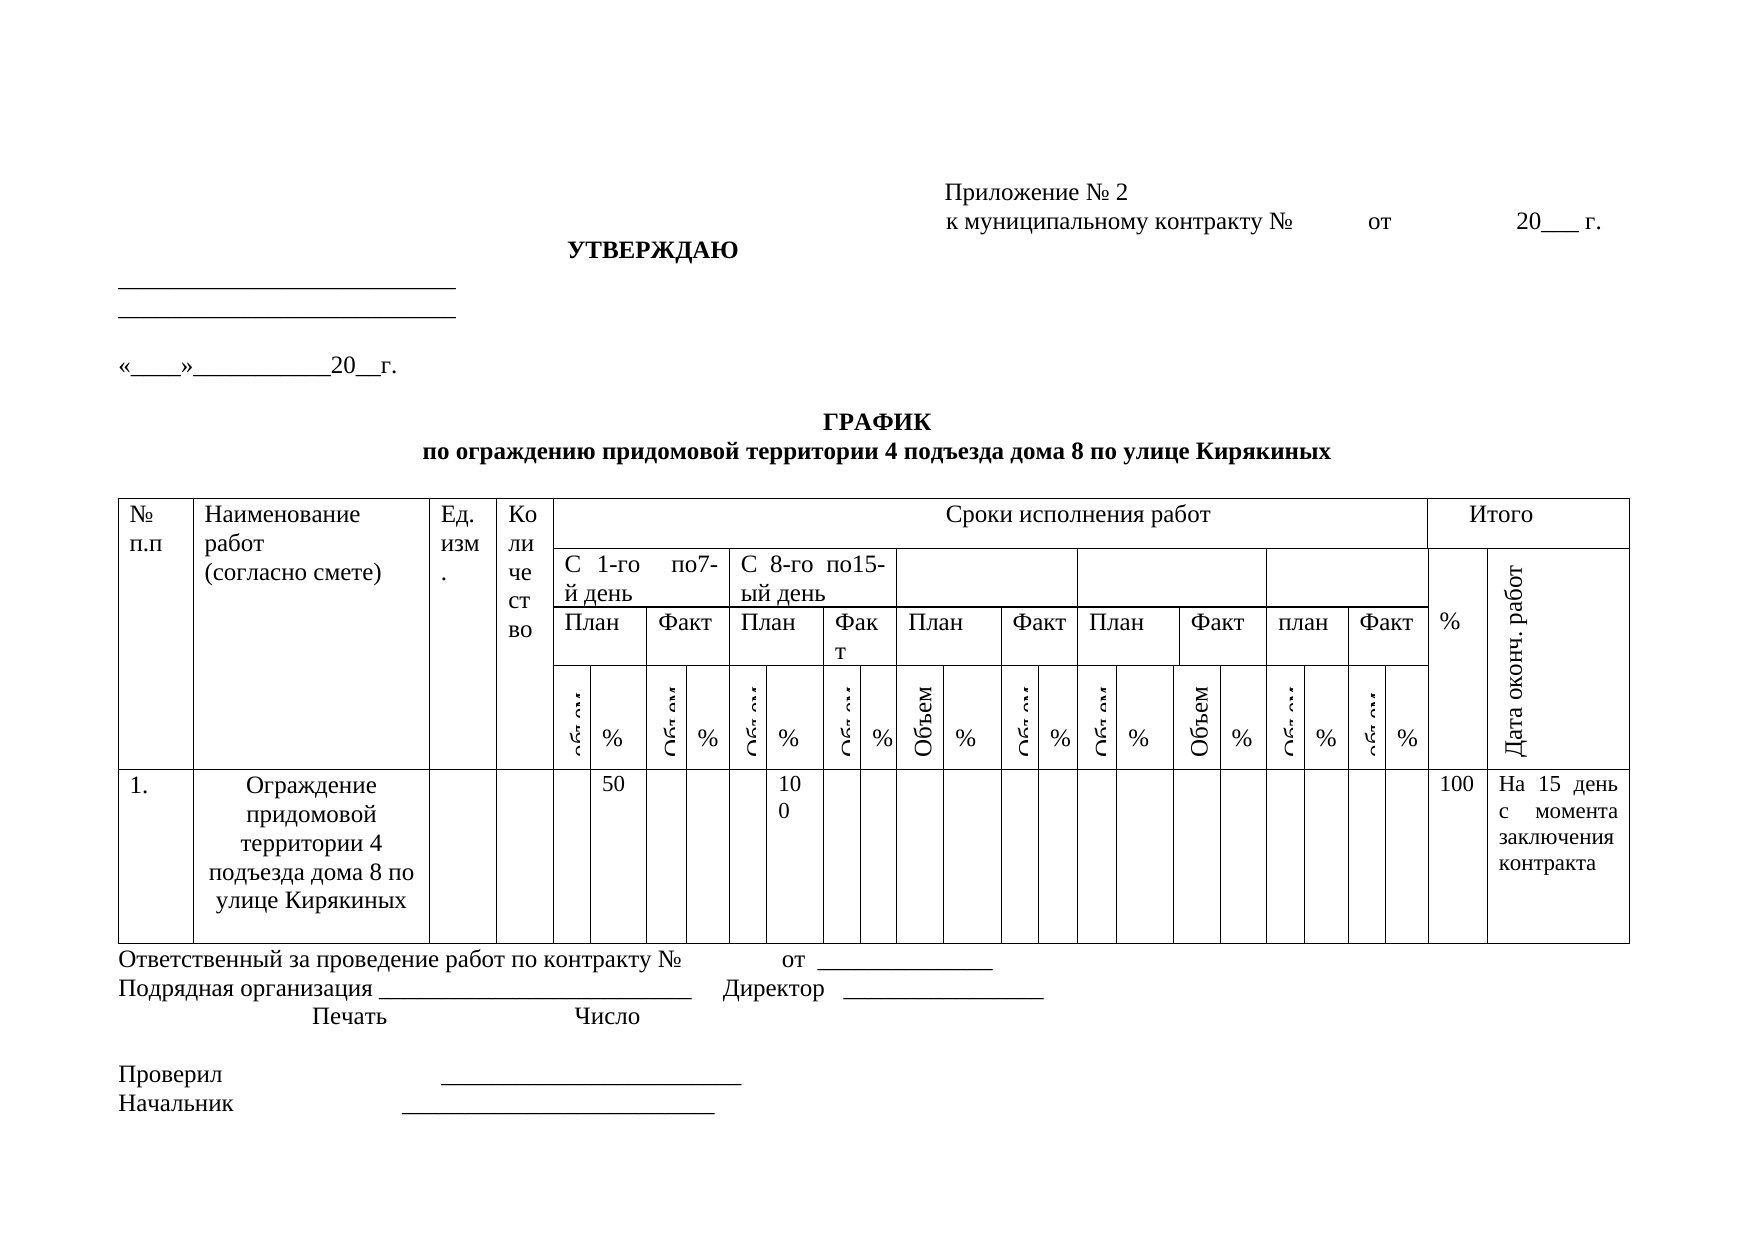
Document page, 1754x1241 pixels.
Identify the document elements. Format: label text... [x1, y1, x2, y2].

table_cell [647, 770, 686, 943]
text Начальник _________________________ [118, 1088, 1636, 1116]
text УТВЕРЖДАЮ [561, 235, 1636, 263]
table_cell объем [1349, 666, 1385, 769]
table_cell План [1078, 608, 1179, 665]
table_cell [824, 770, 860, 943]
table_cell [687, 770, 729, 943]
table_cell Факт [824, 608, 896, 665]
subtitle ГРАФИК [118, 407, 1636, 436]
text «____»___________20__г. [118, 321, 1636, 378]
table_cell Факт [1180, 608, 1266, 665]
table_cell % [1117, 666, 1173, 769]
table_cell % [944, 666, 1001, 769]
table_cell [1117, 770, 1173, 943]
table_cell [554, 770, 590, 943]
table_cell С 8-го по15-ый день [730, 549, 896, 606]
table_cell % [1221, 666, 1266, 769]
table_cell % [687, 666, 729, 769]
table_header Ед. изм. [430, 499, 496, 769]
table_header № п.п [119, 499, 193, 769]
table_cell [1078, 549, 1266, 606]
table_cell Факт [1349, 608, 1428, 665]
table_cell план [1267, 608, 1348, 665]
table_cell План [554, 608, 646, 665]
table_cell Дата оконч. работ [1488, 549, 1629, 769]
table_cell [1305, 770, 1348, 943]
table_cell [497, 770, 553, 943]
table_cell [944, 770, 1001, 943]
table_cell % [767, 666, 823, 769]
text Приложение № 2 [118, 177, 1636, 206]
table_cell % [1429, 549, 1487, 769]
table_cell % [861, 666, 896, 769]
table_cell [1174, 770, 1220, 943]
table_cell [1221, 770, 1266, 943]
table_cell Объем [1078, 666, 1116, 769]
table_cell План [730, 608, 823, 665]
table_cell [1267, 549, 1428, 606]
table_cell % [1305, 666, 1348, 769]
text ___________________________ ___________________________ [118, 263, 1636, 321]
table_header Количество [497, 499, 553, 769]
text Печать Число [118, 1001, 1636, 1030]
text по ограждению придомовой территории 4 подъезда дома 8 по улице Кирякиных [118, 436, 1636, 465]
table_cell [1078, 770, 1116, 943]
table_cell 1. [119, 770, 193, 943]
table_cell [1039, 770, 1077, 943]
table_header Итого [1428, 499, 1629, 548]
table_cell объем [554, 666, 590, 769]
table_cell 100 [767, 770, 823, 943]
table_cell План [897, 608, 1001, 665]
table_cell [1267, 770, 1304, 943]
table_cell [861, 770, 896, 943]
table_cell [1349, 770, 1385, 943]
table_cell Объем [647, 666, 686, 769]
table_cell Объем [1267, 666, 1304, 769]
text к муниципальному контракту № от 20___ г. [118, 206, 1636, 235]
table_cell % [591, 666, 646, 769]
table_cell 100 [1429, 770, 1487, 943]
text Подрядная организация _________________________ Директор ________________ [118, 973, 1636, 1001]
table_cell % [1386, 666, 1428, 769]
table_cell С 1-го по7-й день [554, 549, 729, 606]
table_cell [897, 770, 943, 943]
table_cell Факт [1002, 608, 1077, 665]
table_cell Факт [647, 608, 729, 665]
table_cell Объем [730, 666, 766, 769]
table_cell Ограждение придомовой территории 4 подъезда дома 8 по улице Кирякиных [194, 770, 429, 943]
table_header Наименование работ (согласно смете) [194, 499, 429, 769]
table_cell [430, 770, 496, 943]
table_cell [1386, 770, 1428, 943]
text Ответственный за проведение работ по контракту № от ______________ [118, 944, 1636, 973]
table_cell [730, 770, 766, 943]
table_cell 50 [591, 770, 646, 943]
table_cell [897, 549, 1077, 606]
text Проверил ________________________ [118, 1059, 1636, 1088]
table_cell Объем [824, 666, 860, 769]
table_header Сроки исполнения работ [554, 499, 1427, 548]
table_cell Объем [1002, 666, 1038, 769]
table_cell Объем [1174, 666, 1220, 769]
table_cell [1002, 770, 1038, 943]
table_cell На 15 день с момента заключения контракта [1488, 770, 1629, 943]
table_cell Объем [897, 666, 943, 769]
table_cell % [1039, 666, 1077, 769]
